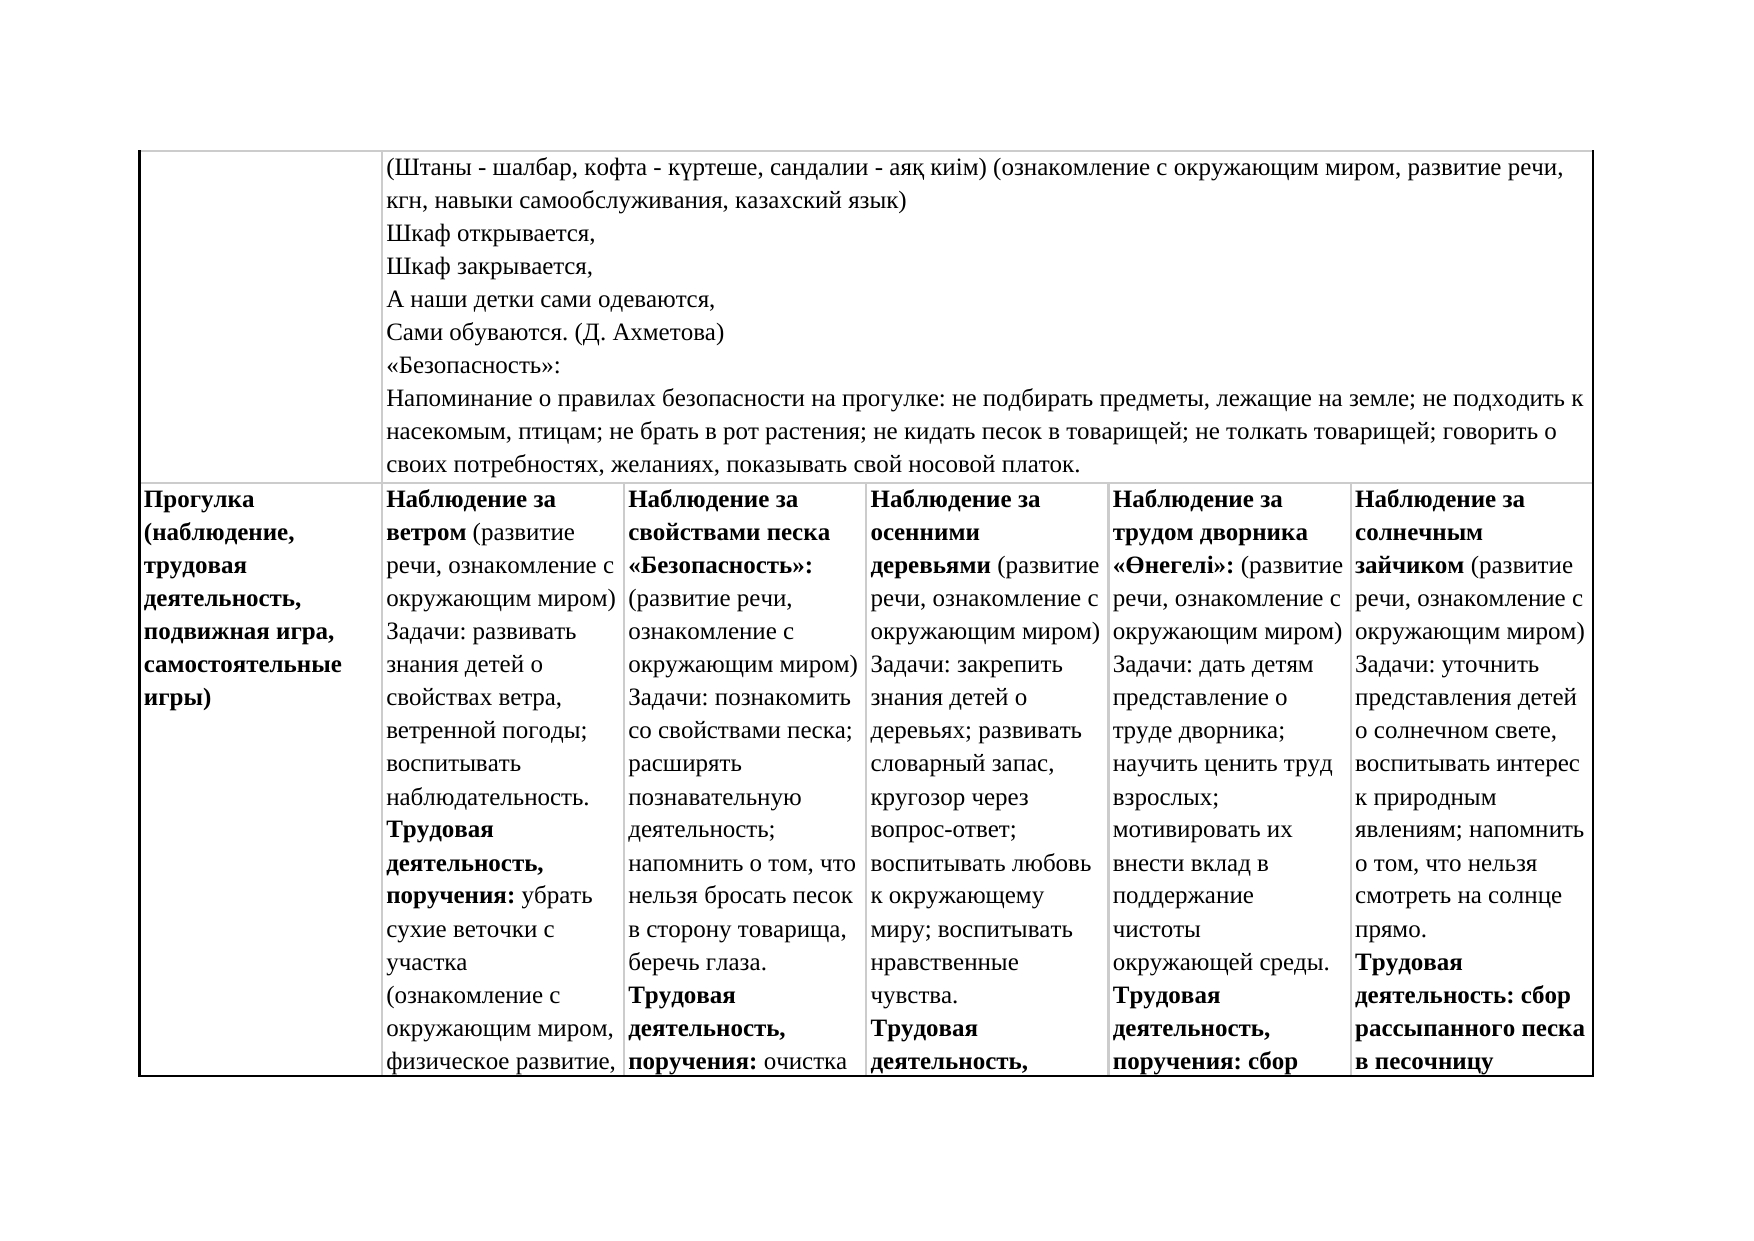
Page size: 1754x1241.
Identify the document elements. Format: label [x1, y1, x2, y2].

table_cell [383, 152, 1592, 482]
table_cell [1110, 484, 1350, 1074]
table_cell [867, 484, 1107, 1074]
table_cell [383, 484, 623, 1074]
table_cell [141, 484, 381, 1074]
table_cell [1352, 484, 1592, 1074]
table_cell [141, 152, 381, 482]
table_cell [625, 484, 865, 1074]
